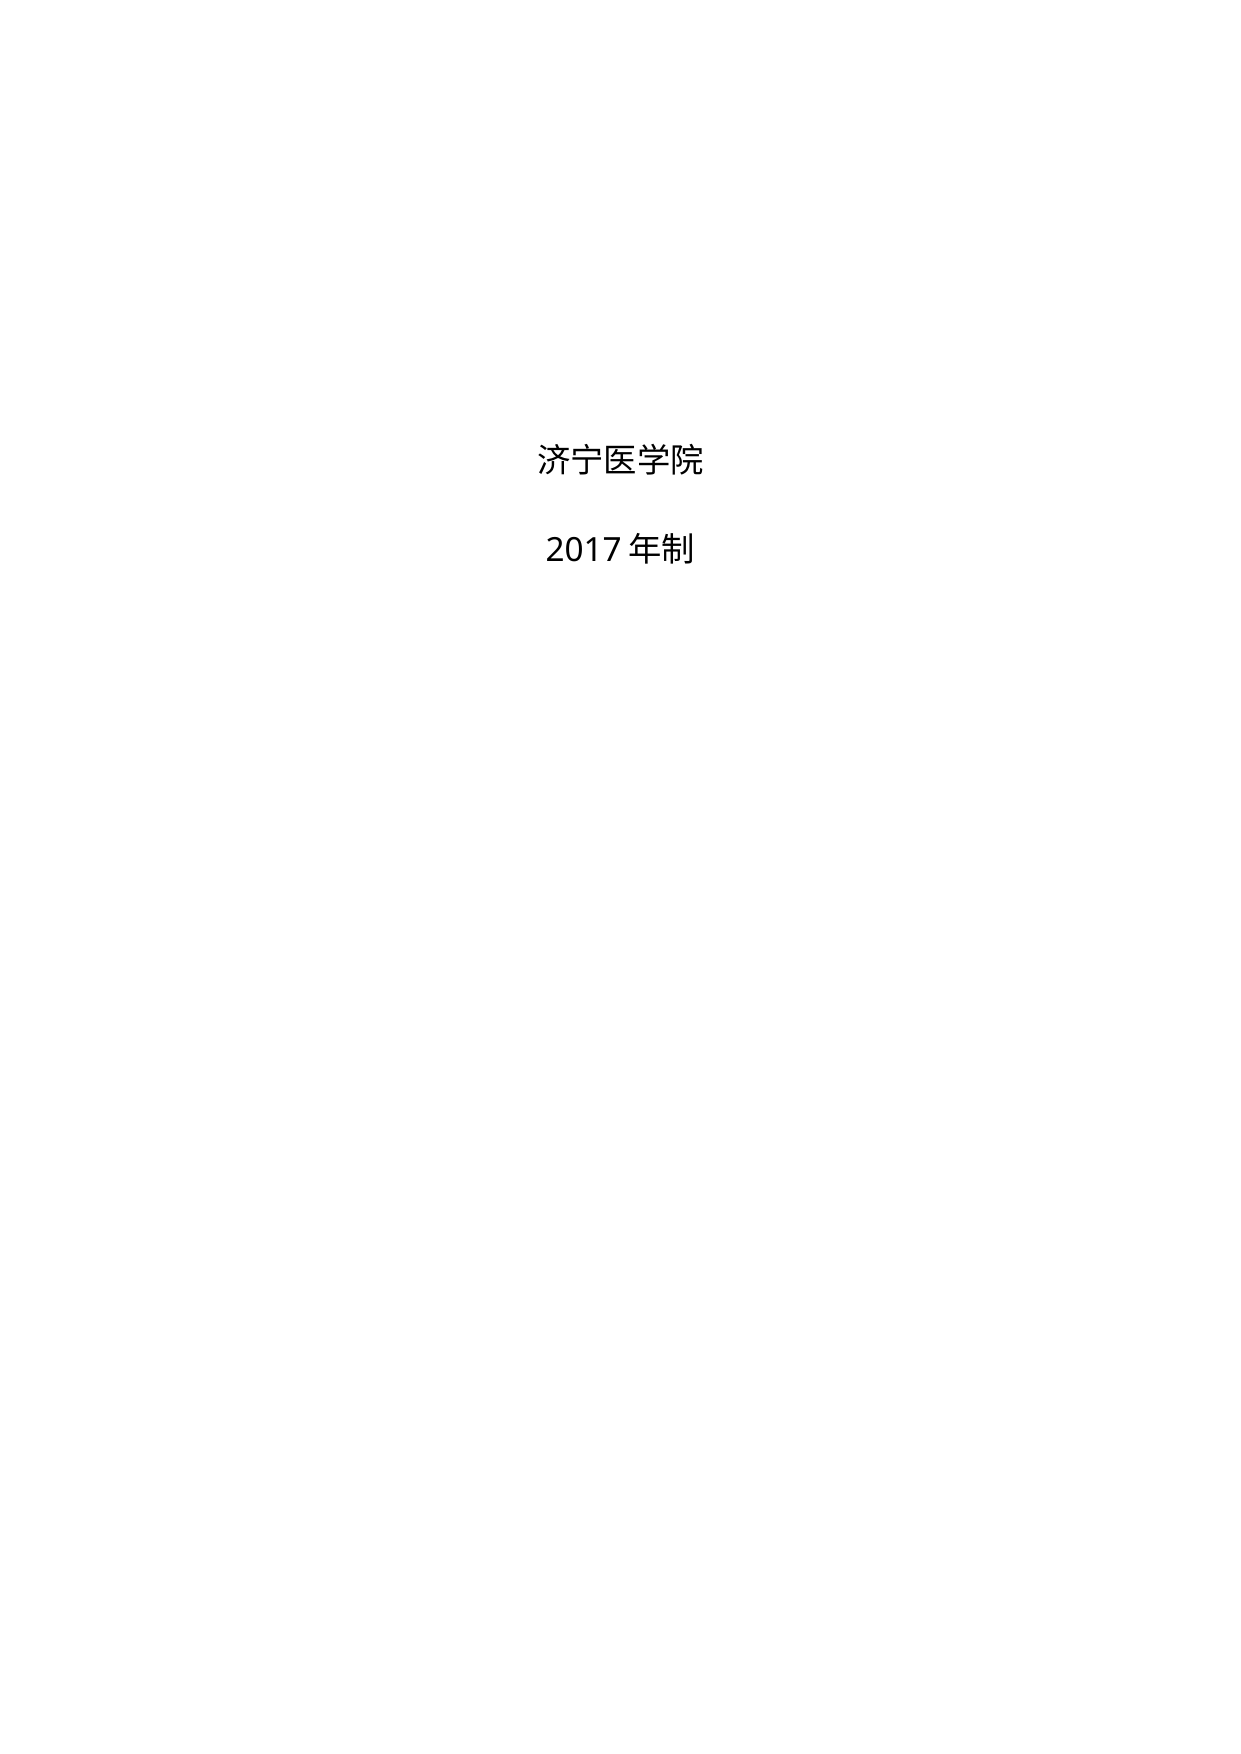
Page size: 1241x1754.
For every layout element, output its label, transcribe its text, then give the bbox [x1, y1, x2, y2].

text 2017年制 [187, 514, 1053, 579]
text 济宁医学院 [187, 425, 1053, 490]
